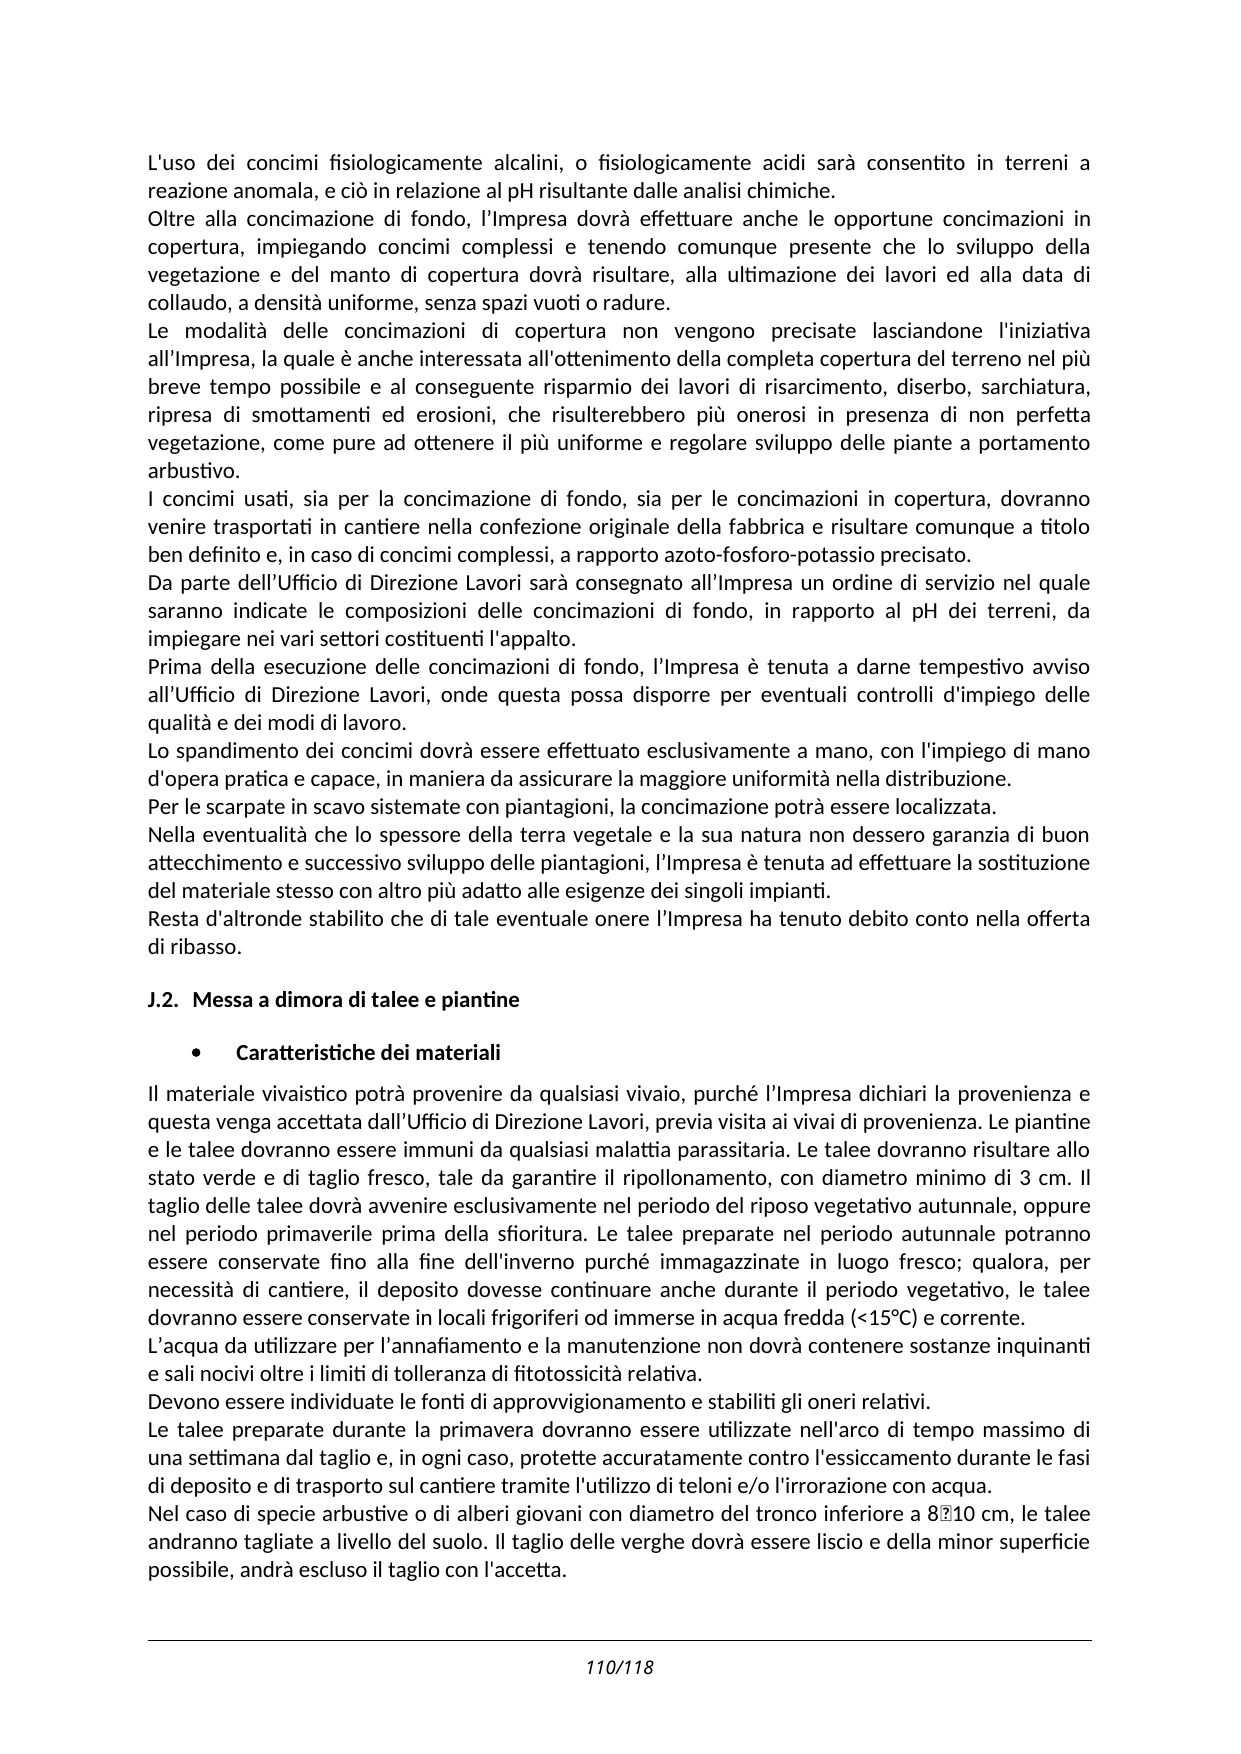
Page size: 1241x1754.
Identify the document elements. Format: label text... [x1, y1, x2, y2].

text Prima della esecuzione delle concimazioni di fondo, l’Impresa è tenuta a darne tempestivo avviso all’Ufficio di Direzione Lavori, onde questa possa disporre per eventuali controlli d'impiego delle qualità e dei modi di lavoro. [148, 652, 1093, 736]
subtitle Messa a dimora di talee e piantine [148, 985, 1092, 1013]
text Nel caso di specie arbustive o di alberi giovani con diametro del tronco inferiore a 810 cm, le talee andranno tagliate a livello del suolo. Il taglio delle verghe dovrà essere liscio e della minor superficie possibile, andrà escluso il taglio con l'accetta. [148, 1499, 1093, 1583]
text L’acqua da utilizzare per l’annafiamento e la manutenzione non dovrà contenere sostanze inquinanti e sali nocivi oltre i limiti di tolleranza di fitotossicità relativa. [148, 1331, 1093, 1387]
text Le talee preparate durante la primavera dovranno essere utilizzate nell'arco di tempo massimo di una settimana dal taglio e, in ogni caso, protette accuratamente contro l'essiccamento durante le fasi di deposito e di trasporto sul cantiere tramite l'utilizzo di teloni e/o l'irrorazione con acqua. [148, 1415, 1093, 1499]
text Resta d'altronde stabilito che di tale eventuale onere l’Impresa ha tenuto debito conto nella offerta di ribasso. [148, 904, 1093, 960]
text Da parte dell’Ufficio di Direzione Lavori sarà consegnato all’Impresa un ordine di servizio nel quale saranno indicate le composizioni delle concimazioni di fondo, in rapporto al pH dei terreni, da impiegare nei vari settori costituenti l'appalto. [148, 568, 1093, 652]
text Nella eventualità che lo spessore della terra vegetale e la sua natura non dessero garanzia di buon attecchimento e successivo sviluppo delle piantagioni, l’Impresa è tenuta ad effettuare la sostituzione del materiale stesso con altro più adatto alle esigenze dei singoli impianti. [148, 820, 1093, 904]
text L'uso dei concimi fisiologicamente alcalini, o fisiologicamente acidi sarà consentito in terreni a reazione anomala, e ciò in relazione al pH risultante dalle analisi chimiche. [148, 148, 1093, 204]
text Oltre alla concimazione di fondo, l’Impresa dovrà effettuare anche le opportune concimazioni in copertura, impiegando concimi complessi e tenendo comunque presente che lo sviluppo della vegetazione e del manto di copertura dovrà risultare, alla ultimazione dei lavori ed alla data di collaudo, a densità uniforme, senza spazi vuoti o radure. [148, 204, 1093, 316]
text Lo spandimento dei concimi dovrà essere effettuato esclusivamente a mano, con l'impiego di mano d'opera pratica e capace, in maniera da assicurare la maggiore uniformità nella distribuzione. [148, 736, 1093, 792]
text Il materiale vivaistico potrà provenire da qualsiasi vivaio, purché l’Impresa dichiari la provenienza e questa venga accettata dall’Ufficio di Direzione Lavori, previa visita ai vivai di provenienza. Le piantine e le talee dovranno essere immuni da qualsiasi malattia parassitaria. Le talee dovranno risultare allo stato verde e di taglio fresco, tale da garantire il ripollonamento, con diametro minimo di 3 cm. Il taglio delle talee dovrà avvenire esclusivamente nel periodo del riposo vegetativo autunnale, oppure nel periodo primaverile prima della sfioritura. Le talee preparate nel periodo autunnale potranno essere conservate fino alla fine dell'inverno purché immagazzinate in luogo fresco; qualora, per necessità di cantiere, il deposito dovesse continuare anche durante il periodo vegetativo, le talee dovranno essere conservate in locali frigoriferi od immerse in acqua fredda (<15°C) e corrente. [148, 1079, 1093, 1331]
text Le modalità delle concimazioni di copertura non vengono precisate lasciandone l'iniziativa all’Impresa, la quale è anche interessata all'ottenimento della completa copertura del terreno nel più breve tempo possibile e al conseguente risparmio dei lavori di risarcimento, diserbo, sarchiatura, ripresa di smottamenti ed erosioni, che risulterebbero più onerosi in presenza di non perfetta vegetazione, come pure ad ottenere il più uniforme e regolare sviluppo delle piante a portamento arbustivo. [148, 316, 1093, 484]
text Per le scarpate in scavo sistemate con piantagioni, la concimazione potrà essere localizzata. [148, 792, 1093, 820]
list Caratteristiche dei materiali [192, 1038, 1092, 1066]
text I concimi usati, sia per la concimazione di fondo, sia per le concimazioni in copertura, dovranno venire trasportati in cantiere nella confezione originale della fabbrica e risultare comunque a titolo ben definito e, in caso di concimi complessi, a rapporto azoto-fosforo-potassio precisato. [148, 484, 1093, 568]
text Devono essere individuate le fonti di approvvigionamento e stabiliti gli oneri relativi. [148, 1387, 1093, 1415]
